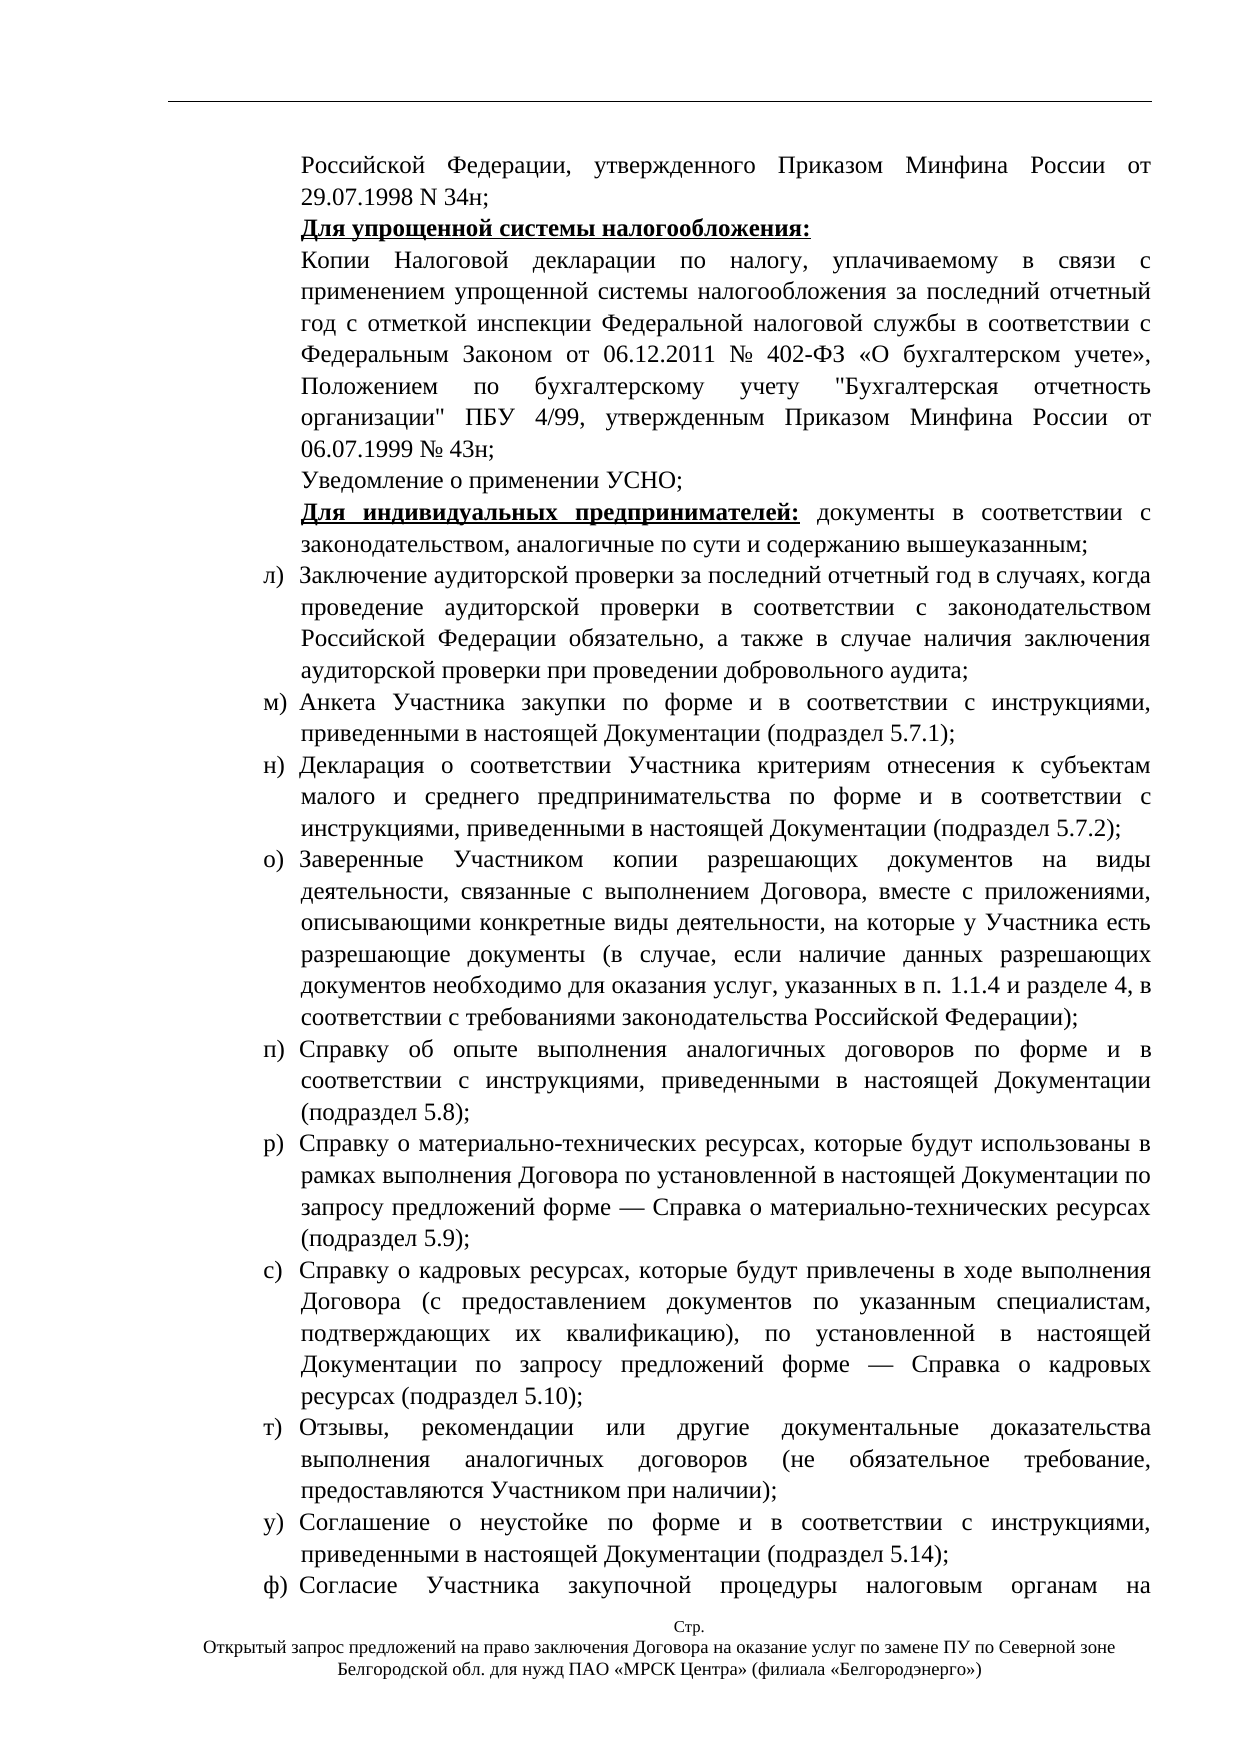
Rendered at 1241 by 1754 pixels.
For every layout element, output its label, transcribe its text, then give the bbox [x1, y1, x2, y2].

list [263, 1570, 1152, 1599]
list Соглашение о неустойке по форме и в соответствии с инструкциями, приведенными в настоящей Документации (подраздел 5.14); [263, 1507, 1152, 1567]
list Справку о кадровых ресурсах, которые будут привлечены в ходе выполнения Договора (с предоставлением документов по указанным специалистам, подтверждающих их квалификацию), по установленной в настоящей Документации по запросу предложений форме — Справка о кадровых ресурсах (подраздел 5.10); [263, 1255, 1152, 1410]
list Отзывы, рекомендации или другие документальные доказательства выполнения аналогичных договоров (не обязательное требование, предоставляются Участником при наличии); [263, 1412, 1152, 1504]
list Справку об опыте выполнения аналогичных договоров по форме и в соответствии с инструкциями, приведенными в настоящей Документации (подраздел 5.8); [263, 1034, 1152, 1126]
list Заключение аудиторской проверки за последний отчетный год в случаях, когда проведение аудиторской проверки в соответствии с законодательством Российской Федерации обязательно, а также в случае наличия заключения аудиторской проверки при проведении добровольного аудита; [263, 560, 1152, 684]
list Декларация о соответствии Участника критериям отнесения к субъектам малого и среднего предпринимательства по форме и в соответствии с инструкциями, приведенными в настоящей Документации (подраздел 5.7.2); [263, 750, 1152, 842]
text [301, 150, 1152, 210]
list Справку о материально-технических ресурсах, которые будут использованы в рамках выполнения Договора по установленной в настоящей Документации по запросу предложений форме — Справка о материально-технических ресурсах (подраздел 5.9); [263, 1128, 1152, 1252]
text Копии Налоговой декларации по налогу, уплачиваемому в связи с применением упрощенной системы налогообложения за последний отчетный год с отметкой инспекции Федеральной налоговой службы в соответствии с Федеральным Законом от 06.12.2011 № 402-ФЗ «О бухгалтерском учете», Положением по бухгалтерскому учету "Бухгалтерская отчетность организации" ПБУ 4/99, утвержденным Приказом Минфина России от 06.07.1999 № 43н; [301, 245, 1152, 463]
text Для упрощенной системы налогообложения: [301, 213, 1152, 242]
text Для индивидуальных предпринимателей: документы в соответствии с законодательством, аналогичные по сути и содержанию вышеуказанным; [301, 497, 1152, 557]
list Анкета Участника закупки по форме и в соответствии с инструкциями, приведенными в настоящей Документации (подраздел 5.7.1); [263, 687, 1152, 747]
text Уведомление о применении УСНО; [301, 466, 1152, 494]
